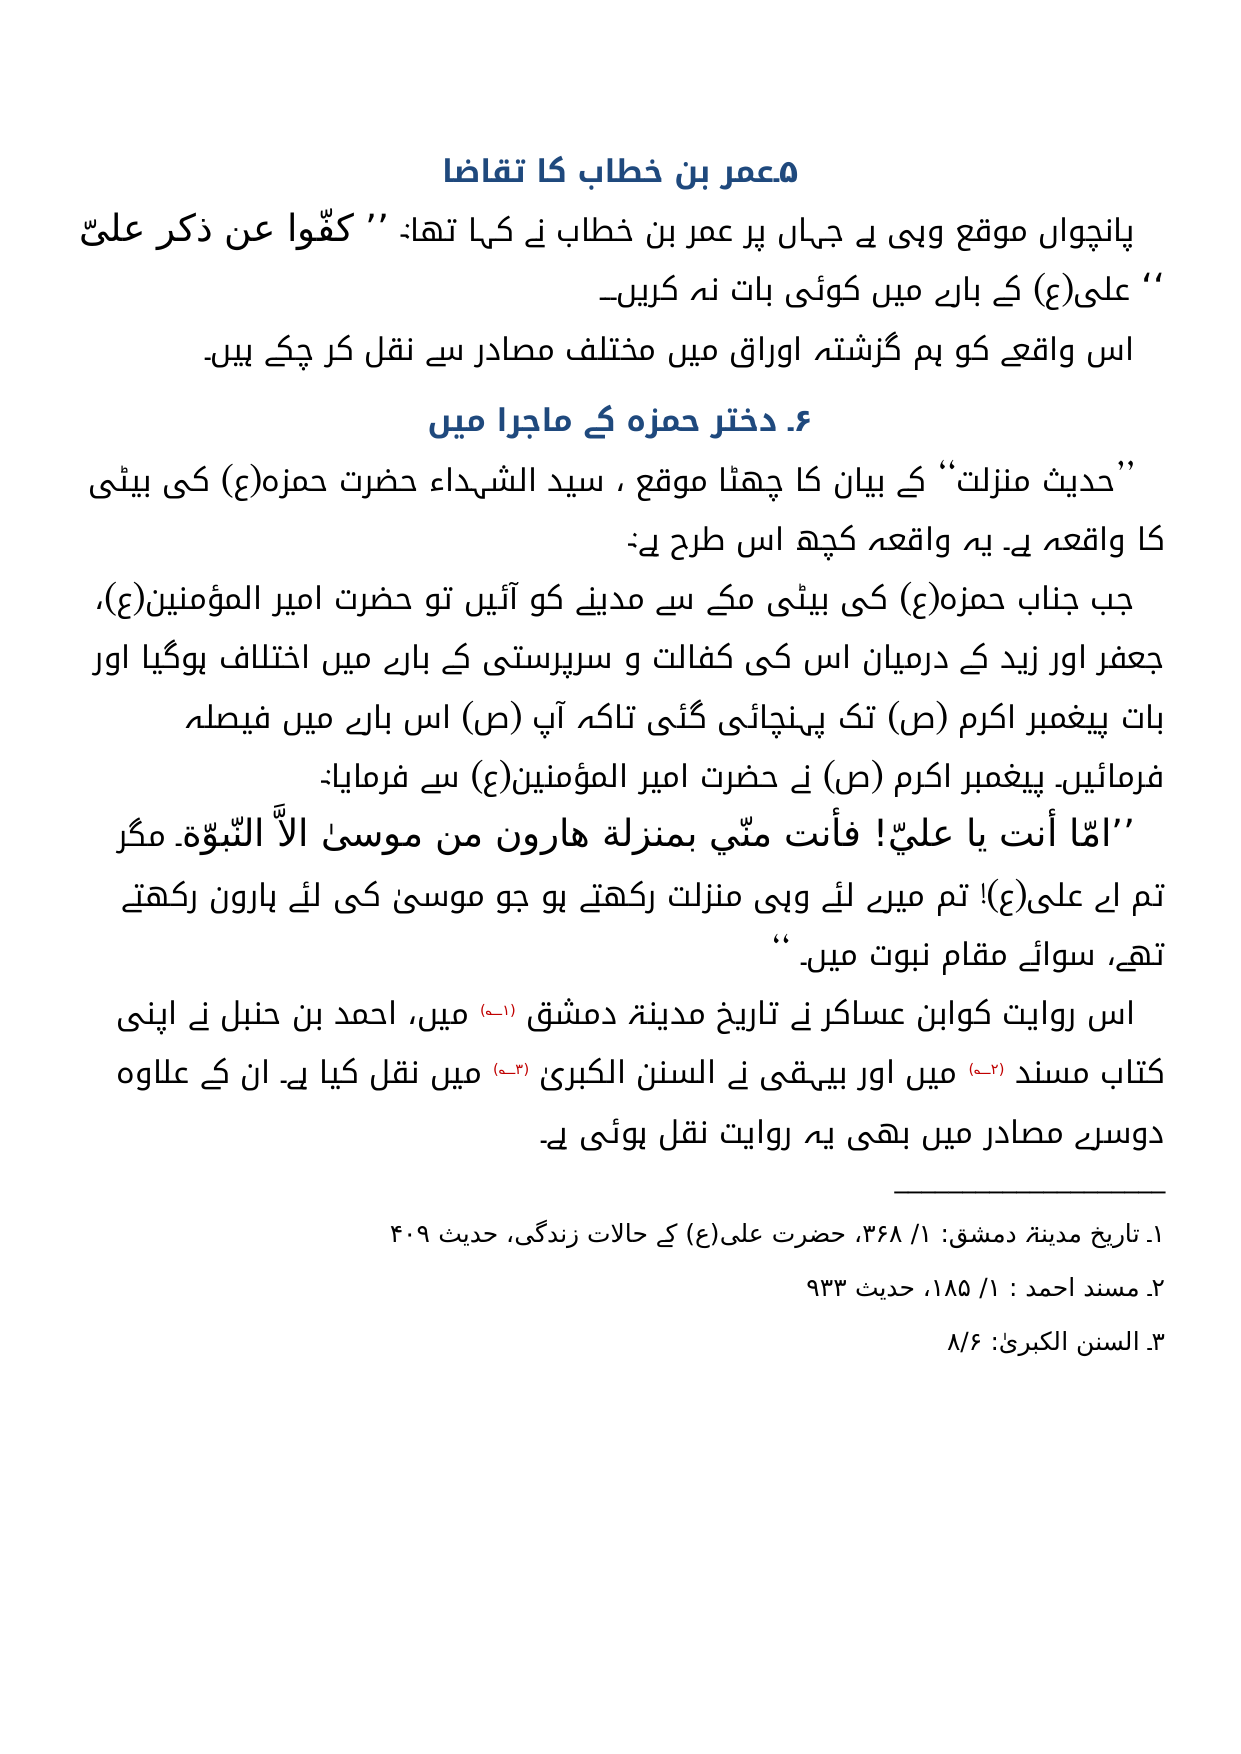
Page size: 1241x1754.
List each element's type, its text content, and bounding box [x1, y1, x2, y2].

text ____________________ [75, 1162, 1165, 1194]
text پانچواں موقع وہی ہے جہاں پر عمر بن خطاب نے کہا تھا: ’’ کفّوا عن ذکر علیّ ‘‘ علی(ع) کے بارے میں کوئی بات نہ کریں۔۔۔ [75, 201, 1165, 320]
text اس روایت کوابن عساکر نے تاریخ مدینۃ دمشق (۱؎) میں، احمد بن حنبل نے اپنی کتاب مسند (۲؎) میں اور بیہقی نے السنن الکبریٰ (۳؎) میں نقل کیا ہے۔ ان کے علاوہ دوسرے مصادر میں بھی یہ روایت نقل ہوئی ہے۔ [75, 984, 1165, 1162]
text ۲۔ مسند احمد : ۱/ ۱۸۵، حدیث ۹۳۳ [75, 1273, 1165, 1302]
text ’’حدیث منزلت‘‘ کے بیان کا چھٹا موقع ، سید الشہداء حضرت حمزہ(ع) کی بیٹی کا واقعہ ہے۔ یہ واقعہ کچھ اس طرح ہے: [75, 451, 1165, 569]
text ۳۔ السنن الکبریٰ: ۸/۶ [75, 1327, 1165, 1356]
text ’’امّا أنت یا عليّ! فأنت منّي بمنزلة هارون من موسیٰ الاَّ النّبوّة۔ مگر تم اے علی(ع)! تم میرے لئے وہی منزلت رکھتے ہو جو موسیٰ کی لئے ہارون رکھتے تھے، سوائے مقام نبوت میں۔ ‘‘ [75, 807, 1165, 984]
subtitle ۵۔عمر بن خطاب کا تقاضا [75, 142, 1165, 201]
text اس واقعے کو ہم گزشتہ اوراق میں مختلف مصادر سے نقل کر چکے ہیں۔ [75, 320, 1165, 379]
subtitle ۶۔ دختر حمزہ کے ماجرا میں [75, 392, 1165, 451]
text ۱۔ تاریخ مدینۃ دمشق: ۱/ ۳۶۸، حضرت علی(ع) کے حالات زندگی، حدیث ۴۰۹ [75, 1219, 1165, 1248]
text جب جناب حمزہ(ع) کی بیٹی مکے سے مدینے کو آئیں تو حضرت امیر المؤمنین(ع)، جعفر اور زید کے درمیان اس کی کفالت و سرپرستی کے بارے میں اختلاف ہوگیا اور بات پیغمبر اکرم (ص) تک پہنچائی گئی تاکہ آپ (ص) اس بارے میں فیصلہ فرمائیں۔ پیغمبر اکرم (ص) نے حضرت امیر المؤمنین(ع) سے فرمایا: [75, 569, 1165, 807]
